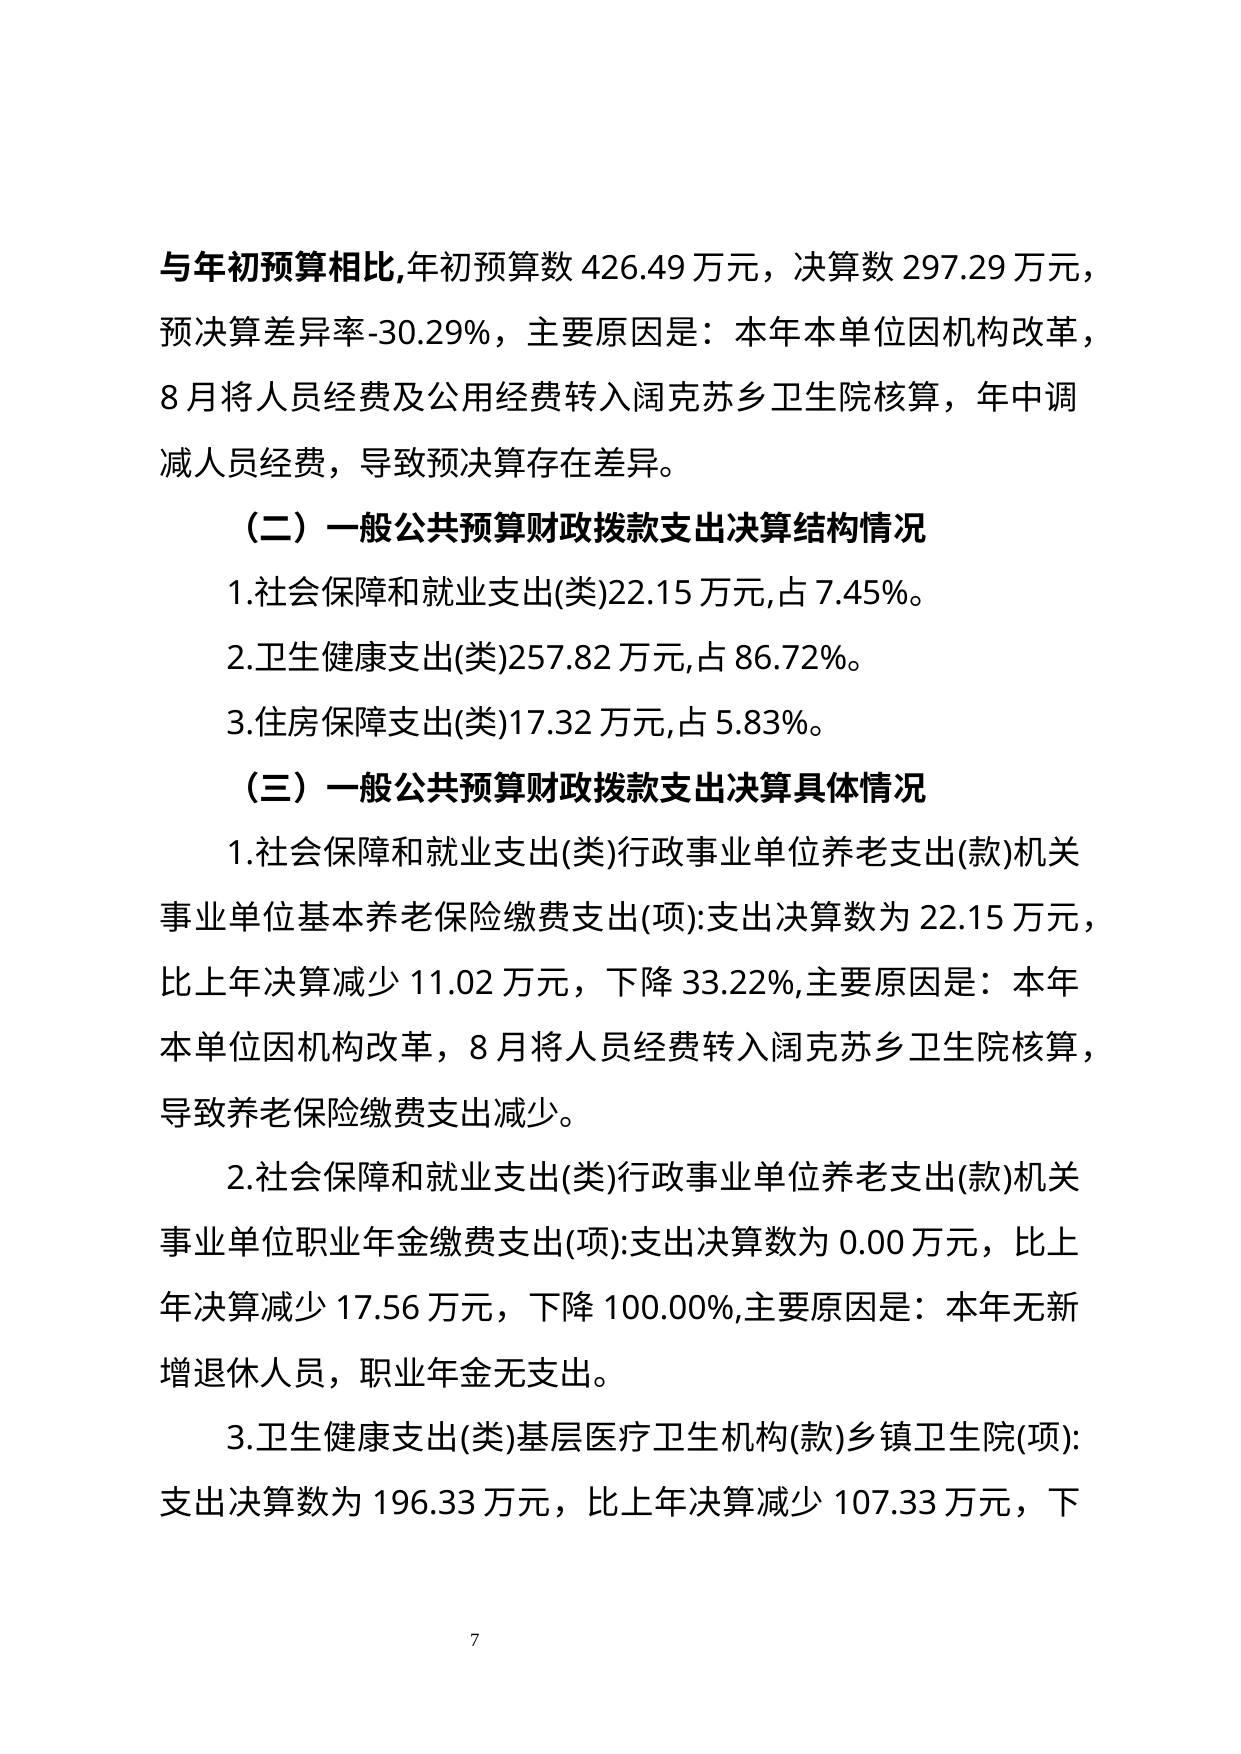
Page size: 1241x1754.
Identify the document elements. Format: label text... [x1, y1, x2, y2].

text 1.社会保障和就业支出(类)行政事业单位养老支出(款)机关事业单位基本养老保险缴费支出(项):支出决算数为22.15万元，比上年决算减少11.02万元，下降33.22%,主要原因是：本年本单位因机构改革，8月将人员经费转入阔克苏乡卫生院核算，导致养老保险缴费支出减少。 [159, 818, 1081, 1143]
text 1.社会保障和就业支出(类)22.15万元,占7.45%。 [159, 558, 1081, 623]
text 2.卫生健康支出(类)257.82万元,占86.72%。 [159, 623, 1081, 688]
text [159, 233, 1081, 493]
text （三）一般公共预算财政拨款支出决算具体情况 [159, 753, 1081, 818]
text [159, 1403, 1081, 1533]
text （二）一般公共预算财政拨款支出决算结构情况 [159, 493, 1081, 558]
text 2.社会保障和就业支出(类)行政事业单位养老支出(款)机关事业单位职业年金缴费支出(项):支出决算数为0.00万元，比上年决算减少17.56万元，下降100.00%,主要原因是：本年无新增退休人员，职业年金无支出。 [159, 1143, 1081, 1403]
text 3.住房保障支出(类)17.32万元,占5.83%。 [159, 688, 1081, 753]
